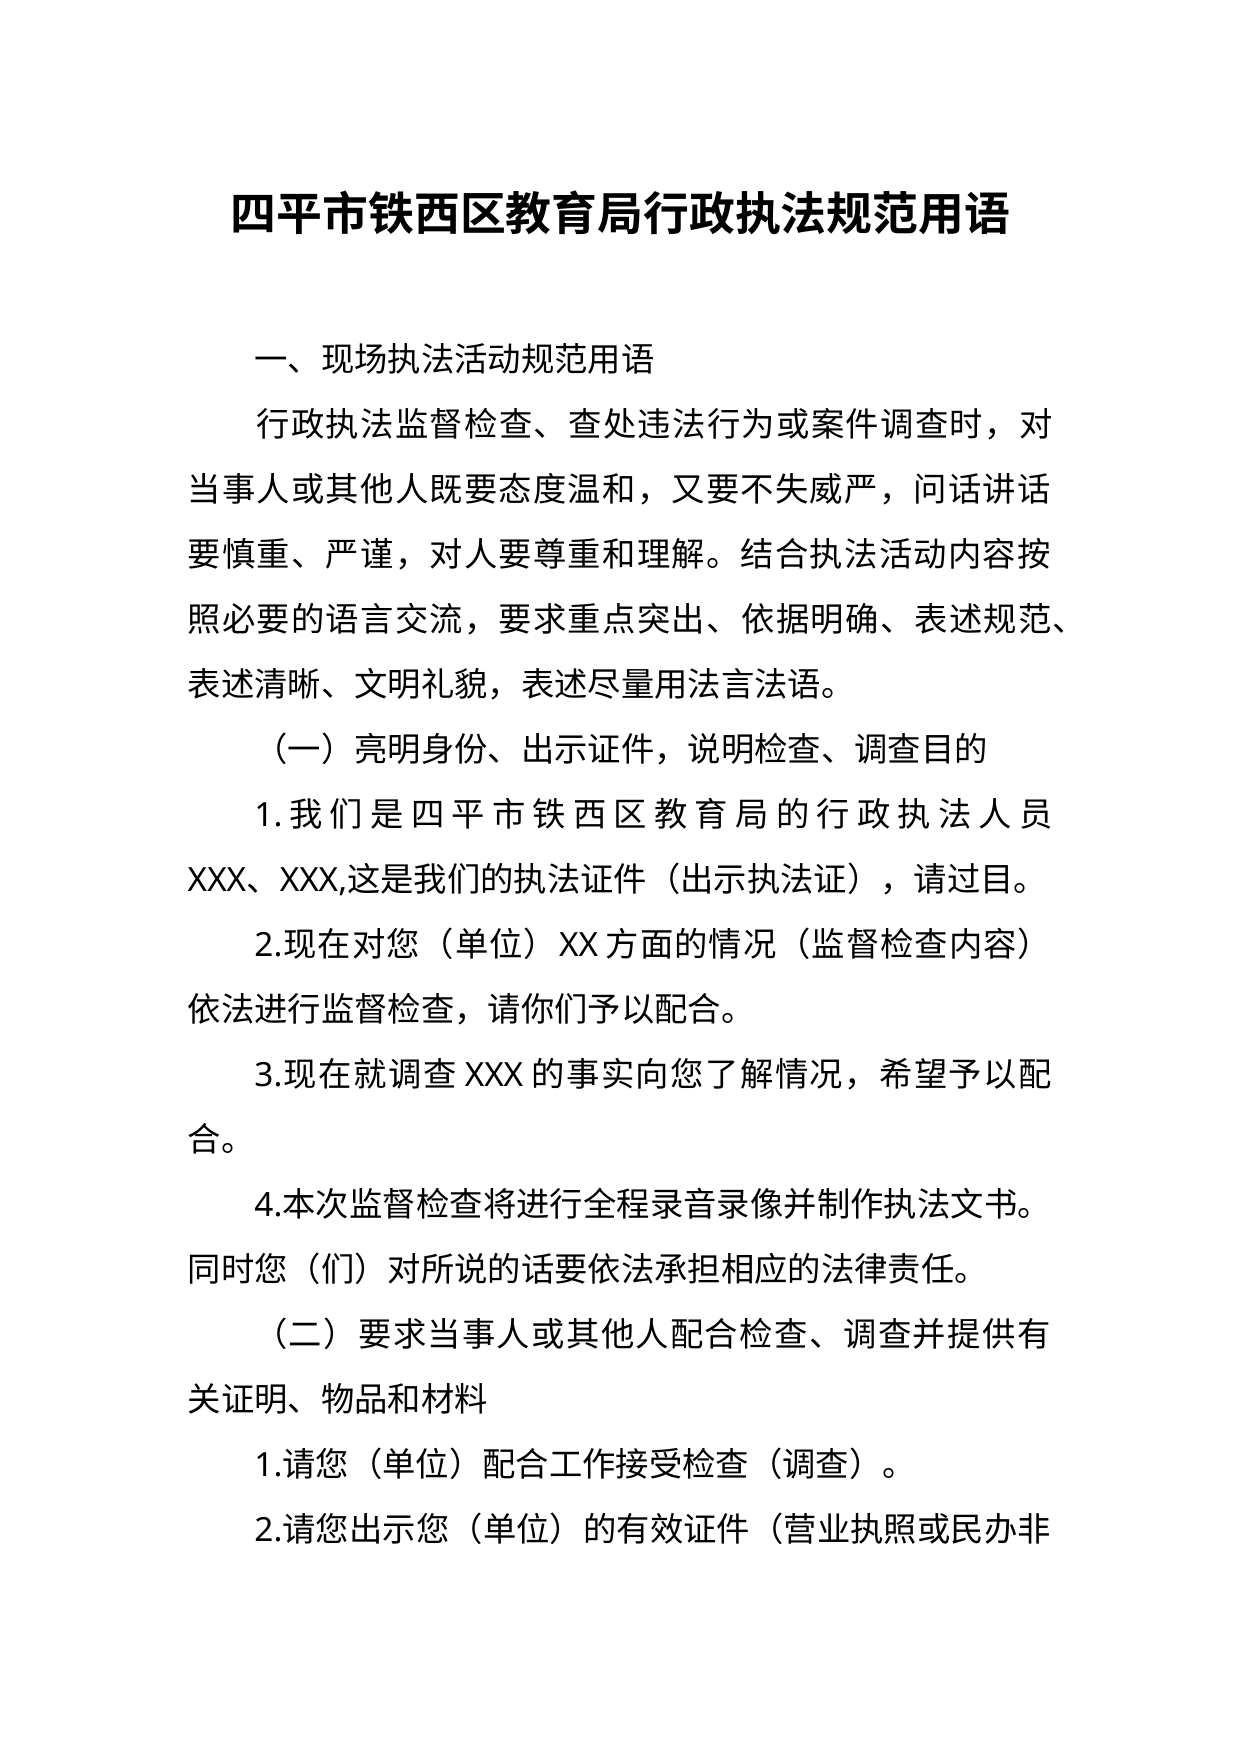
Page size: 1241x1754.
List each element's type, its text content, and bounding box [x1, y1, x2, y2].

text （一）亮明身份、出示证件，说明检查、调查目的 [187, 714, 1053, 779]
text 3.现在就调查XXX的事实向您了解情况，希望予以配合。 [187, 1039, 1053, 1169]
text 1.我们是四平市铁西区教育局的行政执法人员XXX、XXX,这是我们的执法证件（出示执法证），请过目。 [187, 779, 1053, 909]
text 四平市铁西区教育局行政执法规范用语 [187, 162, 1053, 259]
text 1.请您（单位）配合工作接受检查（调查）。 [187, 1429, 1053, 1494]
list 一、现场执法活动规范用语 [254, 324, 1053, 389]
text 2.现在对您（单位）XX方面的情况（监督检查内容）依法进行监督检查，请你们予以配合。 [187, 909, 1053, 1039]
text 4.本次监督检查将进行全程录音录像并制作执法文书。同时您（们）对所说的话要依法承担相应的法律责任。 [187, 1169, 1053, 1299]
text 行政执法监督检查、查处违法行为或案件调查时，对当事人或其他人既要态度温和，又要不失威严，问话讲话要慎重、严谨，对人要尊重和理解。结合执法活动内容按照必要的语言交流，要求重点突出、依据明确、表述规范、表述清晰、文明礼貌，表述尽量用法言法语。 [187, 389, 1053, 714]
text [187, 1494, 1053, 1559]
text （二）要求当事人或其他人配合检查、调查并提供有关证明、物品和材料 [187, 1299, 1053, 1429]
